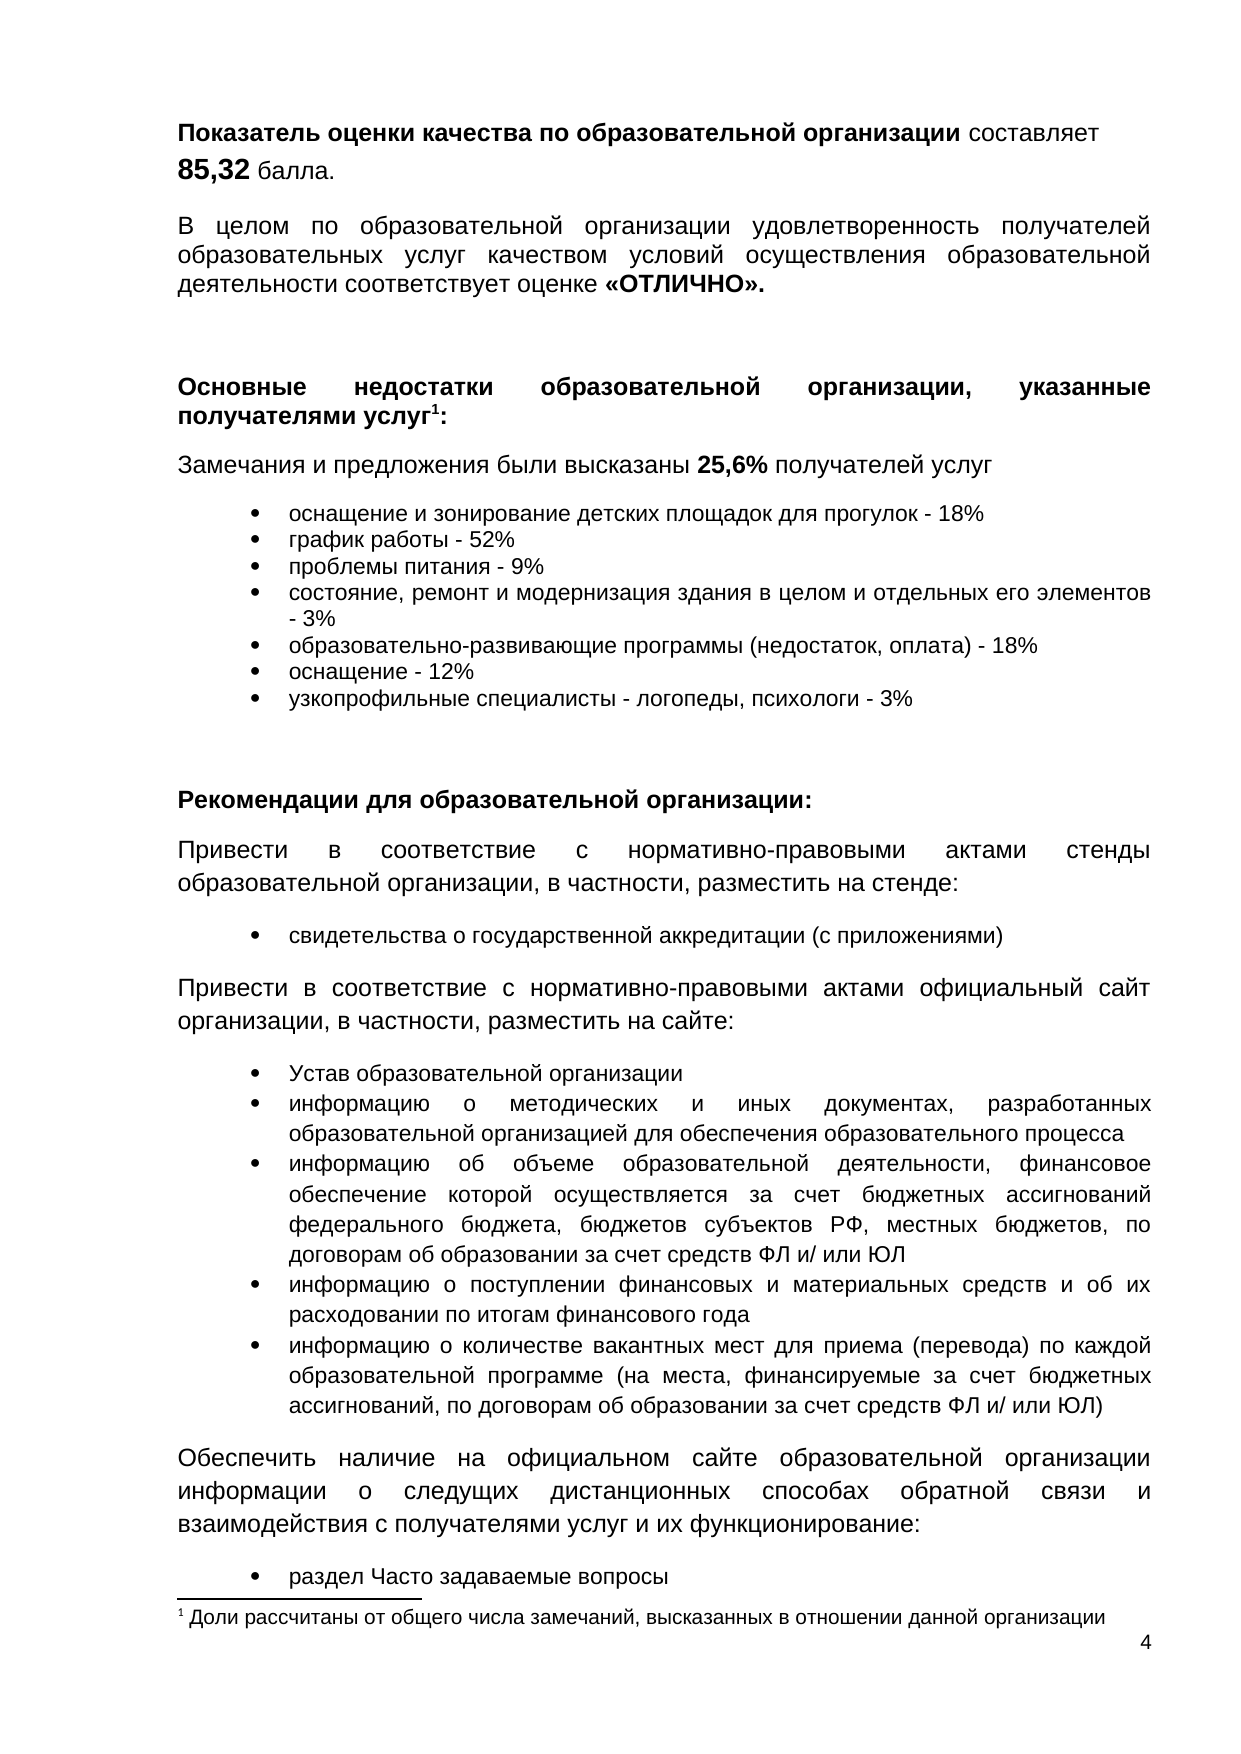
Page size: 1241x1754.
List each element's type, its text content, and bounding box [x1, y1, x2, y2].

text Обеспечить наличие на официальном сайте образовательной организации информации о следущих дистанционных способах обратной связи и взаимодействия с получателями услуг и их функционирование: [177, 1443, 1152, 1538]
text Привести в соответствие с нормативно-правовыми актами стенды образовательной организации, в частности, разместить на стенде: [177, 835, 1152, 897]
text Привести в соответствие с нормативно-правовыми актами официальный сайт организации, в частности, разместить на сайте: [177, 973, 1152, 1035]
text Рекомендации для образовательной организации: [177, 785, 1152, 814]
list информацию о методических и иных документах, разработанных образовательной организацией для обеспечения образовательного процесса [251, 1090, 1152, 1147]
list образовательно-развивающие программы (недостаток, оплата) - 18% [251, 632, 1152, 658]
list свидетельства о государственной аккредитации (с приложениями) [251, 922, 1152, 948]
list информацию о поступлении финансовых и материальных средств и об их расходовании по итогам финансового года [251, 1271, 1152, 1328]
text Основные недостатки образовательной организации, указанные получателями услуг: [177, 372, 1152, 429]
text Замечания и предложения были высказаны 25,6% получателей услуг [177, 450, 1152, 479]
list узкопрофильные специалисты - логопеды, психологи - 3% [251, 684, 1152, 711]
list проблемы питания - 9% [251, 553, 1152, 579]
list оснащение - 12% [251, 658, 1152, 684]
text В целом по образовательной организации удовлетворенность получателей образовательных услуг качеством условий осуществления образовательной деятельности соответствует оценке «ОТЛИЧНО». [177, 211, 1152, 297]
list Устав образовательной организации [251, 1060, 1152, 1086]
list оснащение и зонирование детских площадок для прогулок - 18% [251, 500, 1152, 526]
list состояние, ремонт и модернизация здания в целом и отдельных его элементов - 3% [251, 579, 1152, 632]
list информацию о количестве вакантных мест для приема (перевода) по каждой образовательной программе (на места, финансируемые за счет бюджетных ассигнований, по договорам об образовании за счет средств ФЛ и/ или ЮЛ) [251, 1332, 1152, 1418]
list информацию об объеме образовательной деятельности, финансовое обеспечение которой осуществляется за счет бюджетных ассигнований федерального бюджета, бюджетов субъектов РФ, местных бюджетов, по договорам об образовании за счет средств ФЛ и/ или ЮЛ [251, 1150, 1152, 1267]
text Показатель оценки качества по образовательной организации составляет 85,32 балла. [177, 118, 1152, 185]
list график работы - 52% [251, 526, 1152, 553]
list раздел Часто задаваемые вопросы [251, 1563, 1152, 1589]
